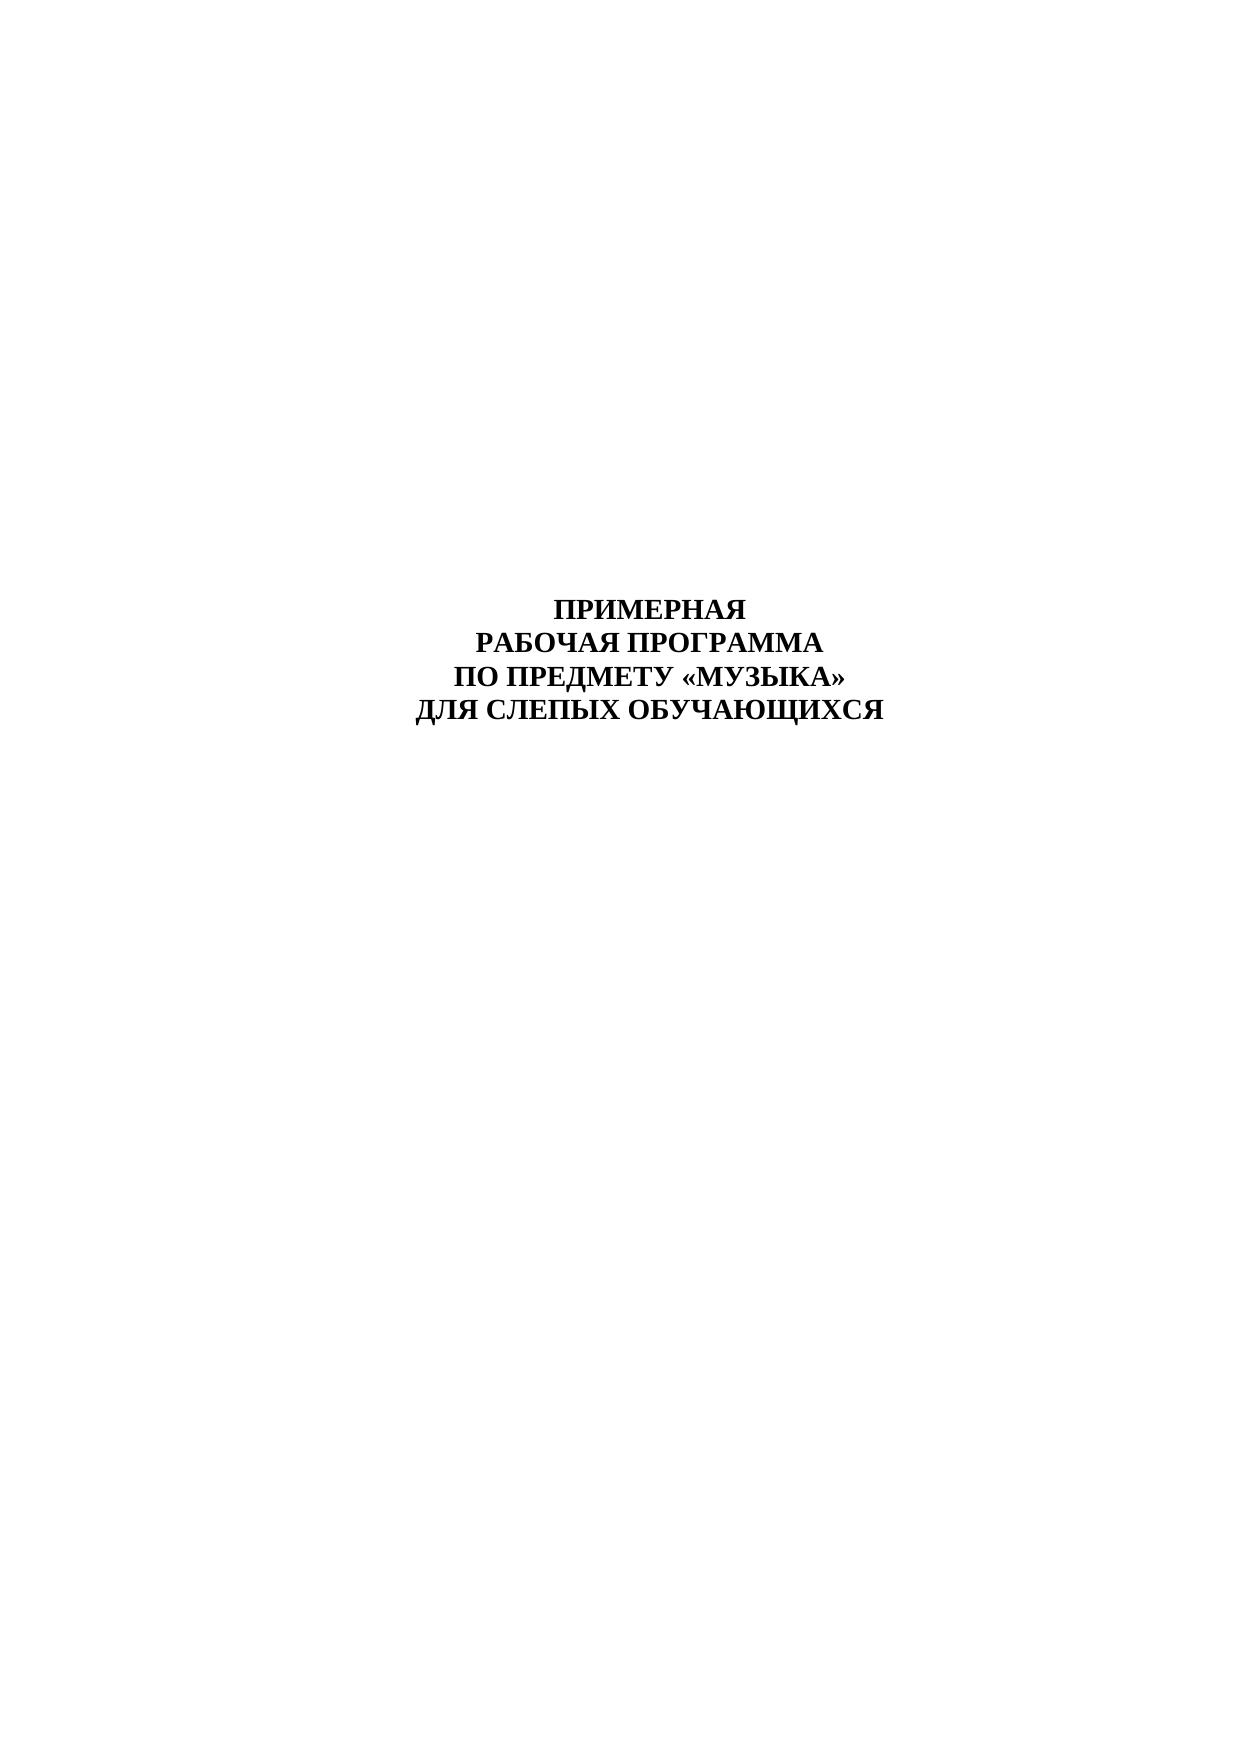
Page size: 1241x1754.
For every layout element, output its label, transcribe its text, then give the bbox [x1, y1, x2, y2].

text РАБОЧАЯ ПРОГРАММА [148, 625, 1152, 659]
text ПО ПРЕДМЕТУ «МУЗЫКА» [148, 659, 1152, 692]
text ДЛЯ СЛЕПЫХ ОБУЧАЮЩИХСЯ [148, 692, 1152, 726]
text ПРИМЕРНАЯ [148, 592, 1152, 625]
